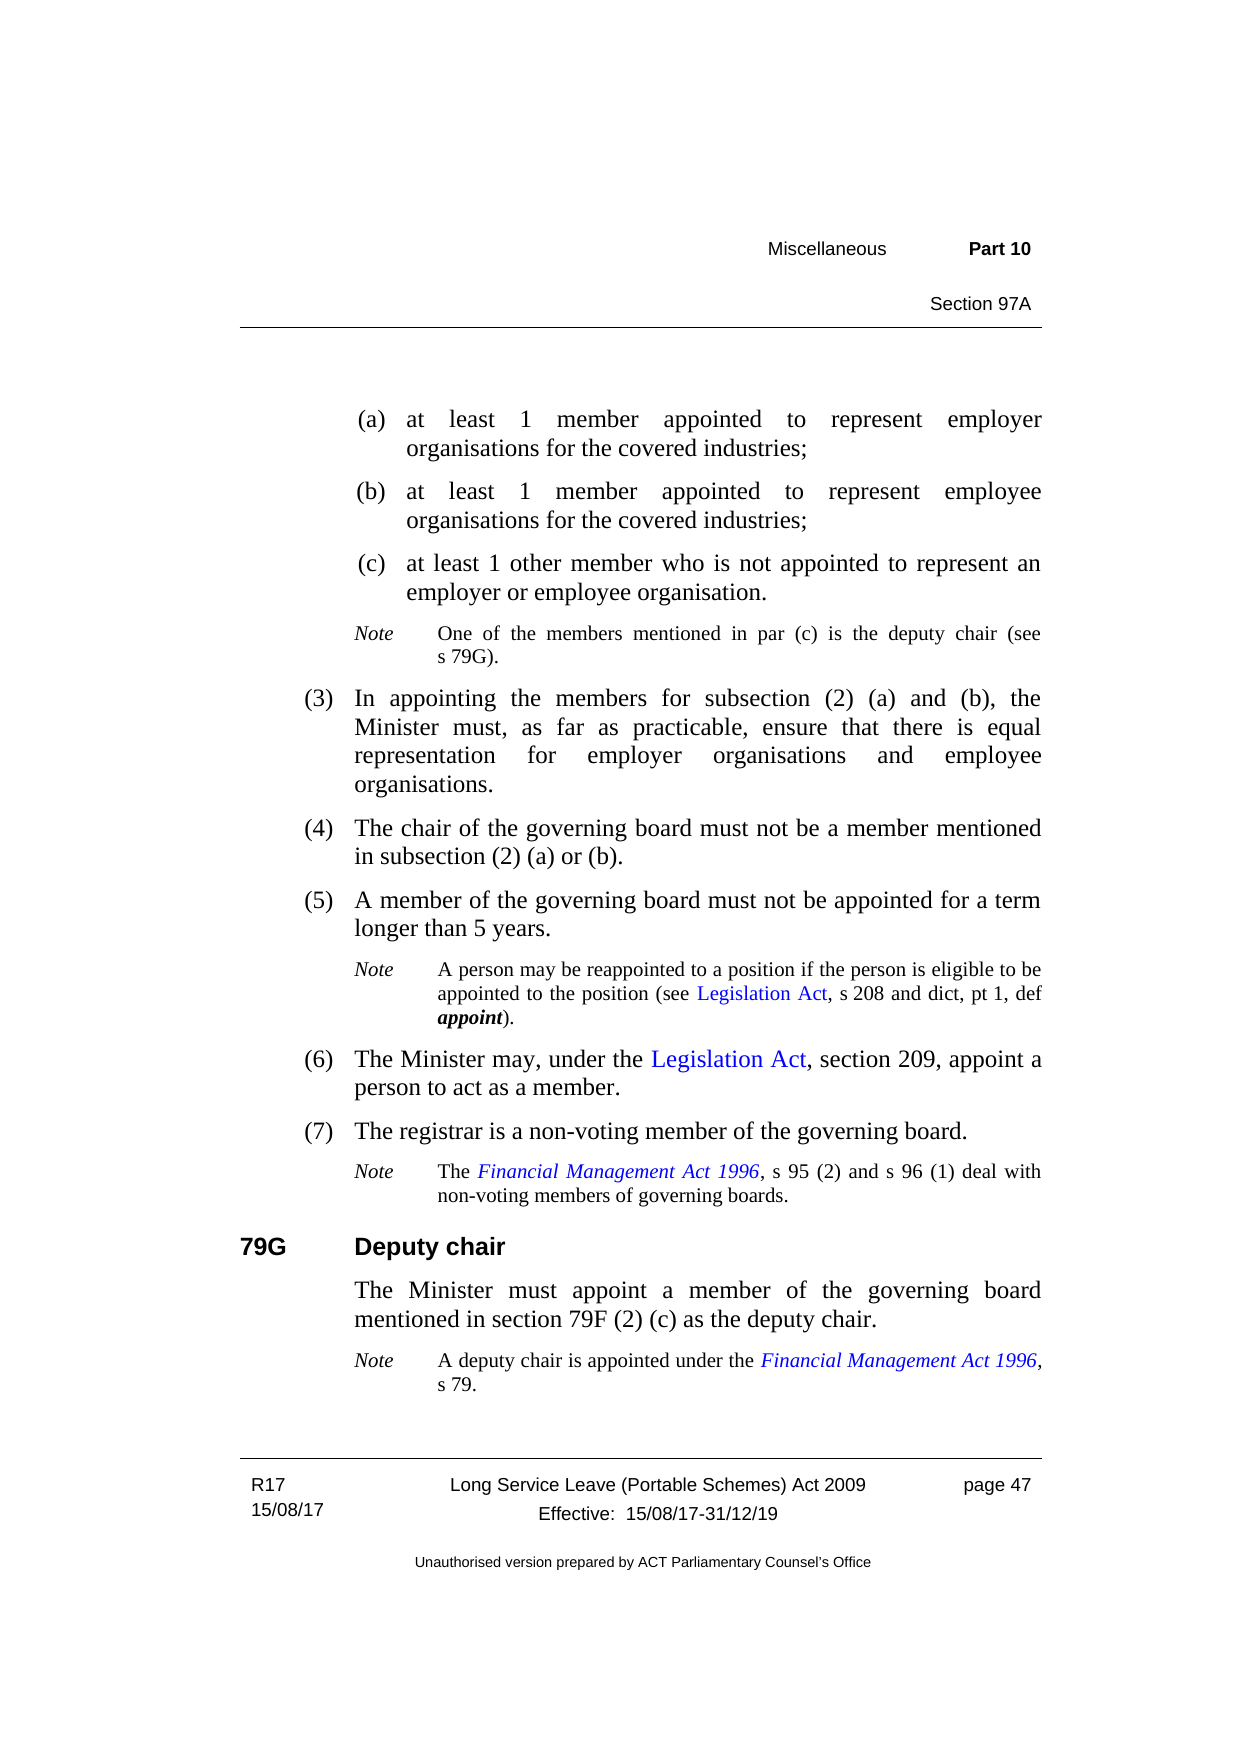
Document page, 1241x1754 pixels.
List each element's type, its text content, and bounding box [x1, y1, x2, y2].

text The Minister must appoint a member of the governing board mentioned in section 79F (2) (c) as the deputy chair. [354, 1276, 1042, 1333]
text Note The Financial Management Act 1996, s 95 (2) and s 96 (1) deal with non-voting members of governing boards. [354, 1159, 1042, 1207]
text (6) The Minister may, under the Legislation Act, section 209, appoint a person to act as a member. [239, 1044, 1042, 1101]
text 79G Deputy chair [239, 1232, 1042, 1261]
text (c) at least 1 other member who is not appointed to represent an employer or employee organisation. [239, 548, 1042, 606]
text Note A person may be reappointed to a position if the person is eligible to be appointed to the position (see Legislation Act, s 208 and dict, pt 1, def appoint). [354, 957, 1042, 1029]
text (7) The registrar is a non-voting member of the governing board. [239, 1116, 1042, 1144]
text (3) In appointing the members for subsection (2) (a) and (b), the Minister must, as far as practicable, ensure that there is equal representation for employer organisations and employee organisations. [239, 683, 1042, 798]
text (b) at least 1 member appointed to represent employee organisations for the covered industries; [239, 476, 1042, 534]
text (4) The chair of the governing board must not be a member mentioned in subsection (2) (a) or (b). [239, 813, 1042, 870]
text (5) A member of the governing board must not be appointed for a term longer than 5 years. [239, 885, 1042, 942]
text Note One of the members mentioned in par (c) is the deputy chair (see s 79G). [354, 620, 1042, 668]
text (a) at least 1 member appointed to represent employer organisations for the covered industries; [239, 404, 1042, 462]
text Note A deputy chair is appointed under the Financial Management Act 1996, s 79. [354, 1348, 1042, 1396]
